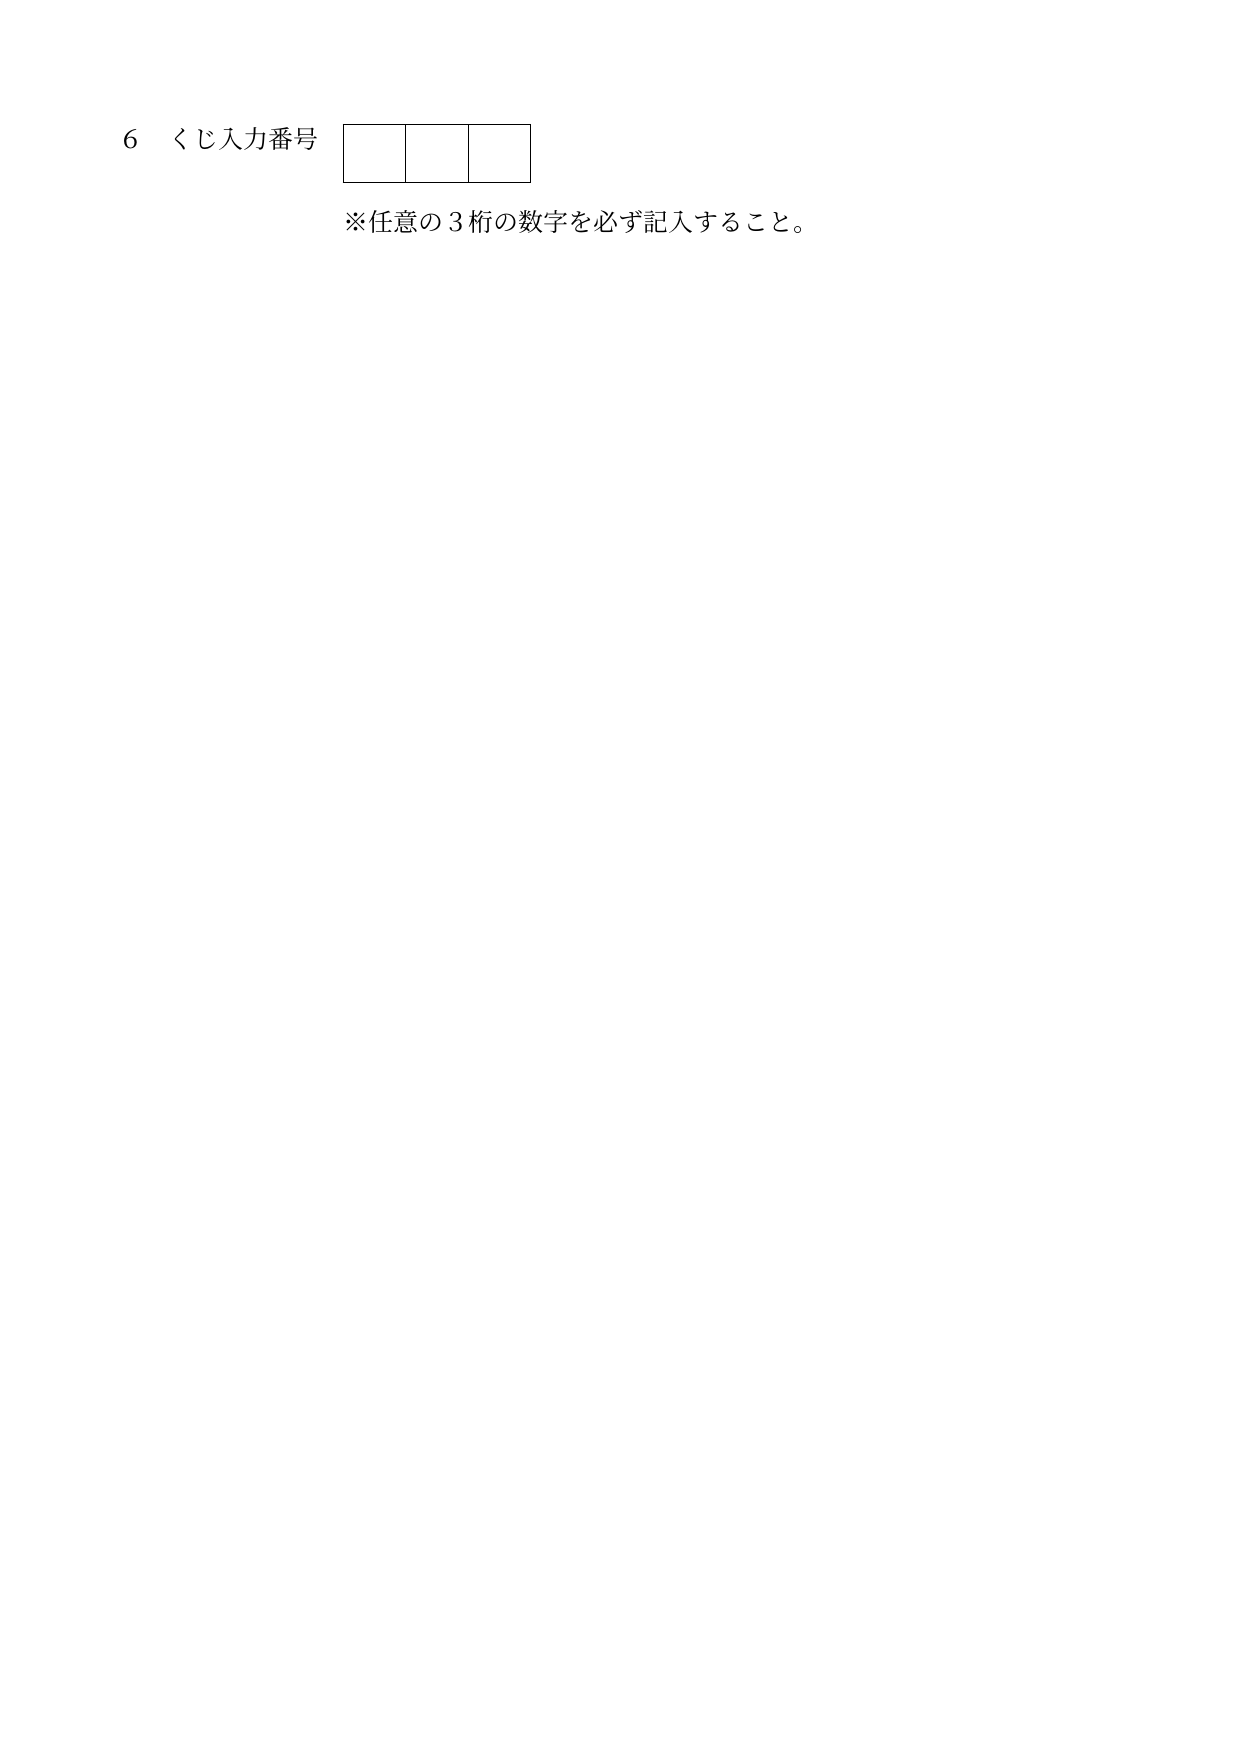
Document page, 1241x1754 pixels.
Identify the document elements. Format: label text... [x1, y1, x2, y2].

text ６ くじ入力番号 [118, 120, 1122, 156]
table_header [469, 125, 530, 182]
text ※任意の３桁の数字を必ず記入すること。 [118, 203, 1122, 239]
table_header [406, 125, 468, 182]
table_header [344, 125, 405, 182]
